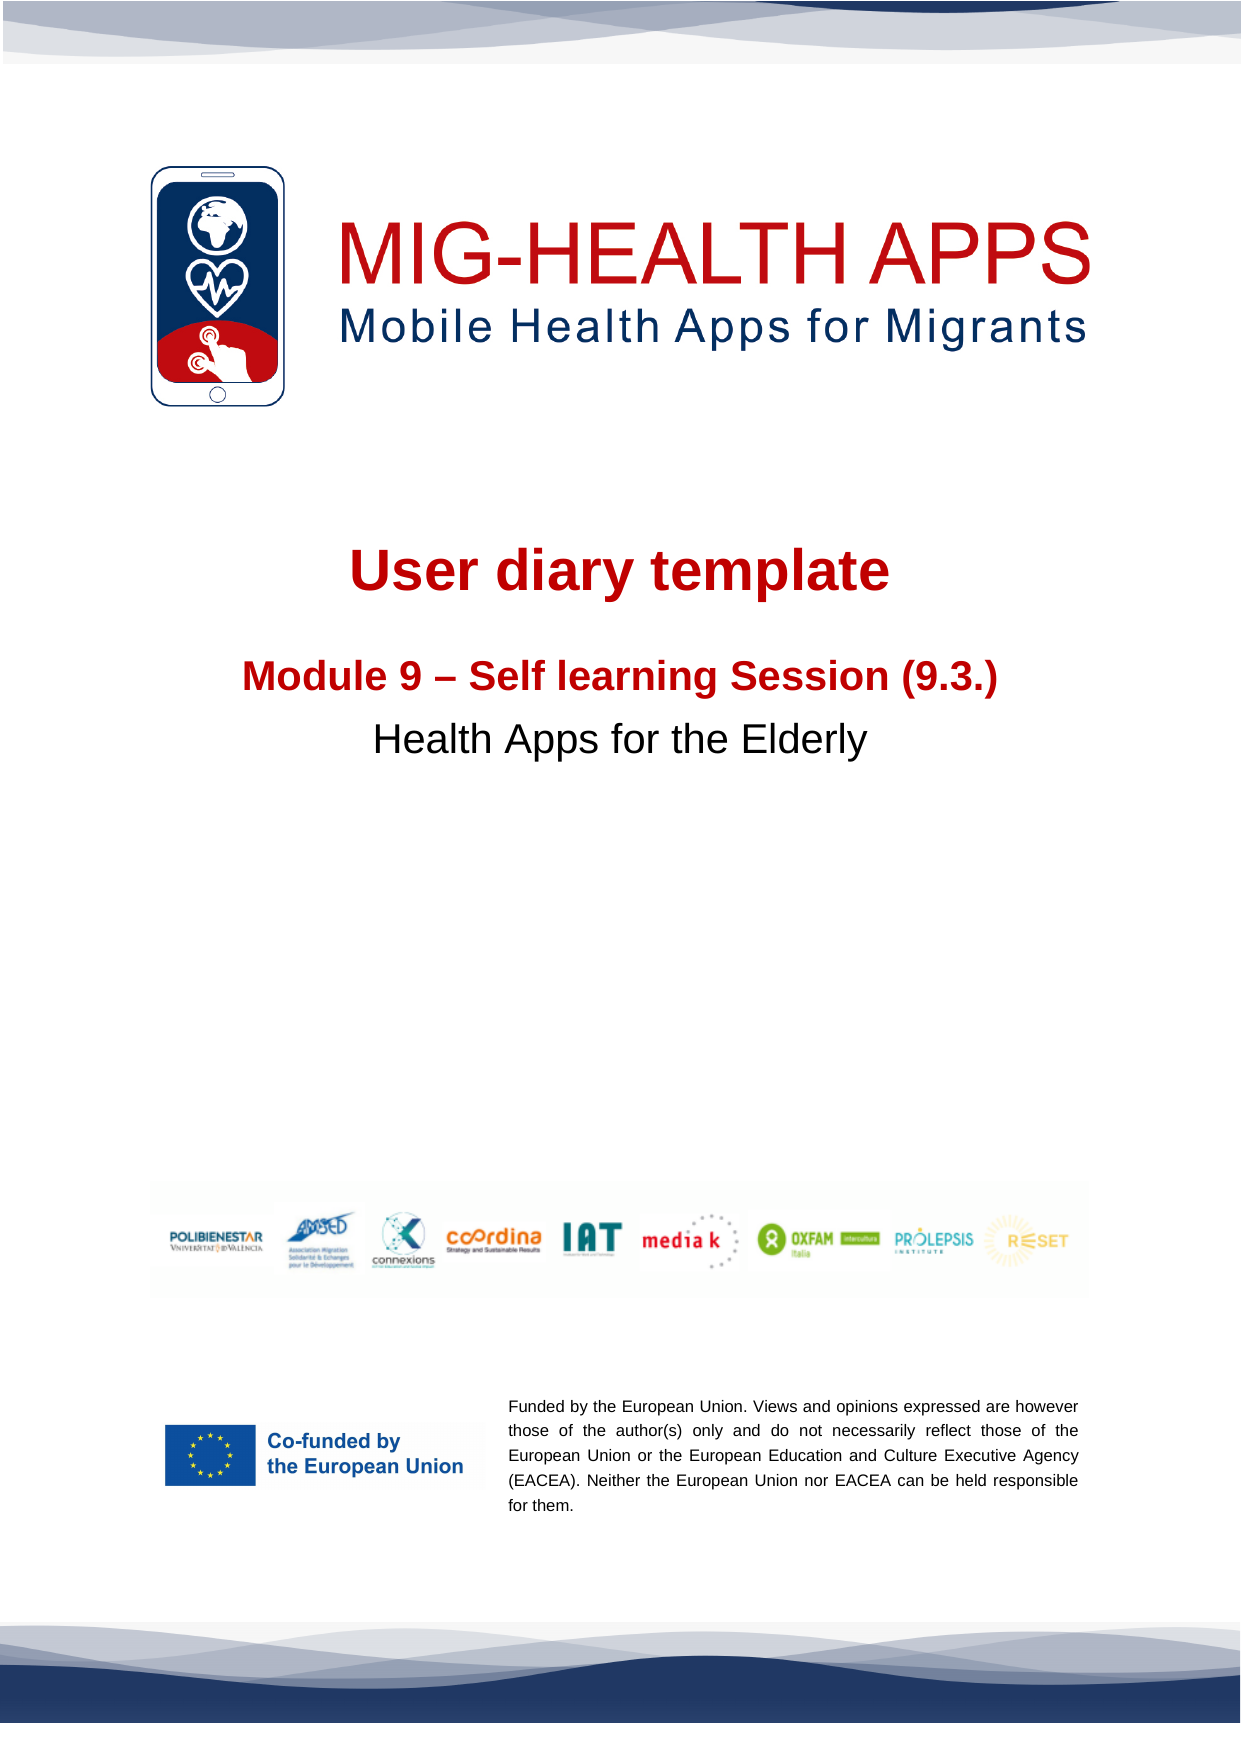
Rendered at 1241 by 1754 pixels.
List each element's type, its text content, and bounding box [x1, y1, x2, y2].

text User diary template [150, 535, 1090, 602]
table_header Funded by the European Union. Views and opinions expressed are however those of the author(s) only and do not necessarily reflect those of the European Union or the European Education and Culture Executive Agency (EACEA). Neither the European Union nor EACEA can be held responsible for them. [497, 1396, 1090, 1523]
picture [161, 1422, 486, 1490]
picture [0, 1622, 1241, 1723]
table_header [150, 1396, 497, 1523]
text Module 9 – Self learning Session (9.3.) Health Apps for the Elderly [150, 652, 1090, 762]
picture [150, 1181, 1089, 1298]
picture [150, 166, 1090, 407]
picture [5, 1, 1241, 64]
